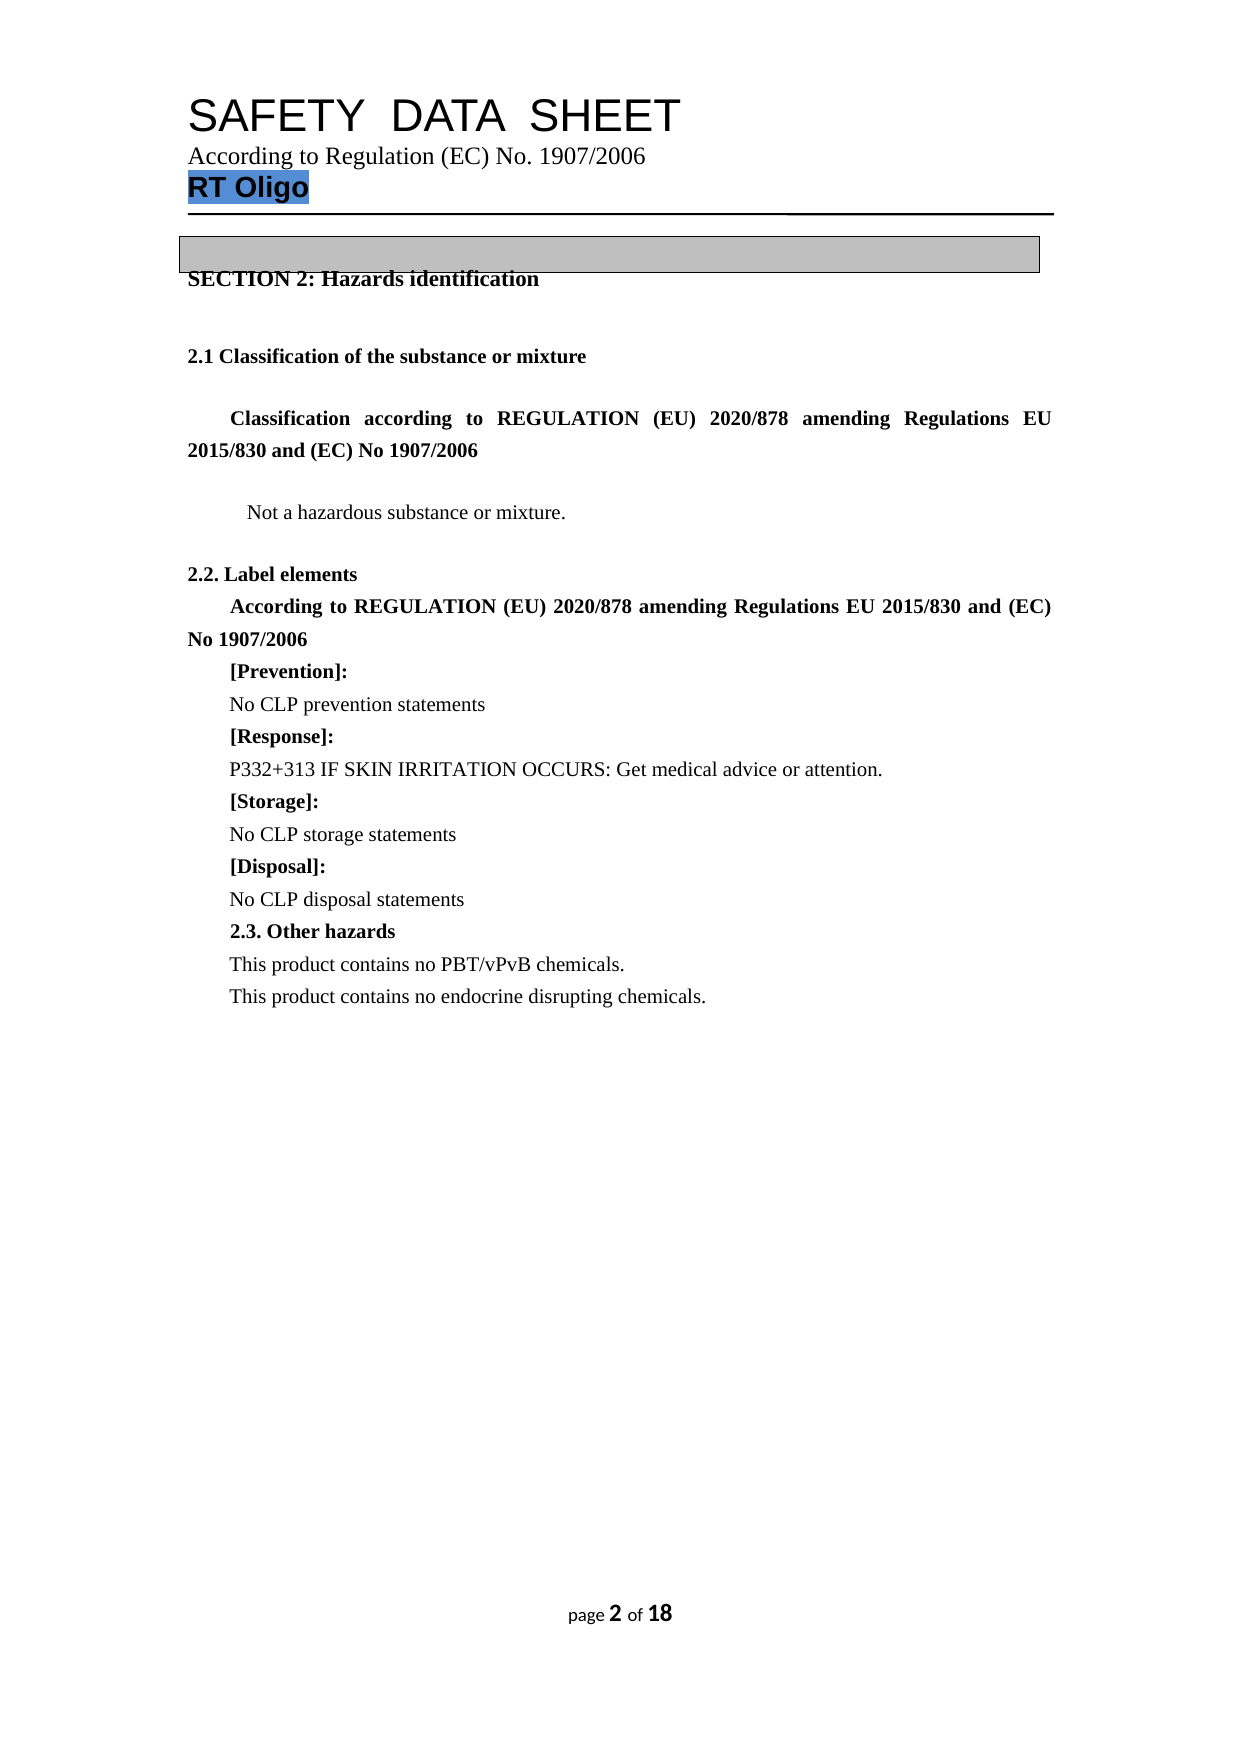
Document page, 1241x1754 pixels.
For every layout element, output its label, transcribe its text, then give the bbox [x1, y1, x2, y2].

text [Storage]: [187, 785, 1053, 817]
text This product contains no PBT/vPvB chemicals. [187, 947, 1053, 980]
text According to REGULATION (EU) 2020/878 amending Regulations EU 2015/830 and (EC) No 1907/2006 [187, 590, 1053, 655]
text Classification according to REGULATION (EU) 2020/878 amending Regulations EU 2015/830 and (EC) No 1907/2006 [187, 402, 1053, 467]
text SECTION 2: Hazards identification [187, 262, 1053, 294]
text No CLP disposal statements [187, 882, 1053, 915]
text [Disposal]: [187, 850, 1053, 882]
text [Response]: [187, 720, 1053, 752]
text [Prevention]: [187, 655, 1053, 687]
text This product contains no endocrine disrupting chemicals. [187, 980, 1053, 1012]
text Not a hazardous substance or mixture. [247, 496, 1053, 528]
text 2.1 Classification of the substance or mixture [187, 340, 1053, 372]
text No CLP storage statements [187, 817, 1053, 850]
text 2.3. Other hazards [187, 915, 1053, 947]
text 2.2. Label elements [187, 557, 1053, 590]
text P332+313 IF SKIN IRRITATION OCCURS: Get medical advice or attention. [187, 752, 1053, 785]
text No CLP prevention statements [187, 687, 1053, 720]
